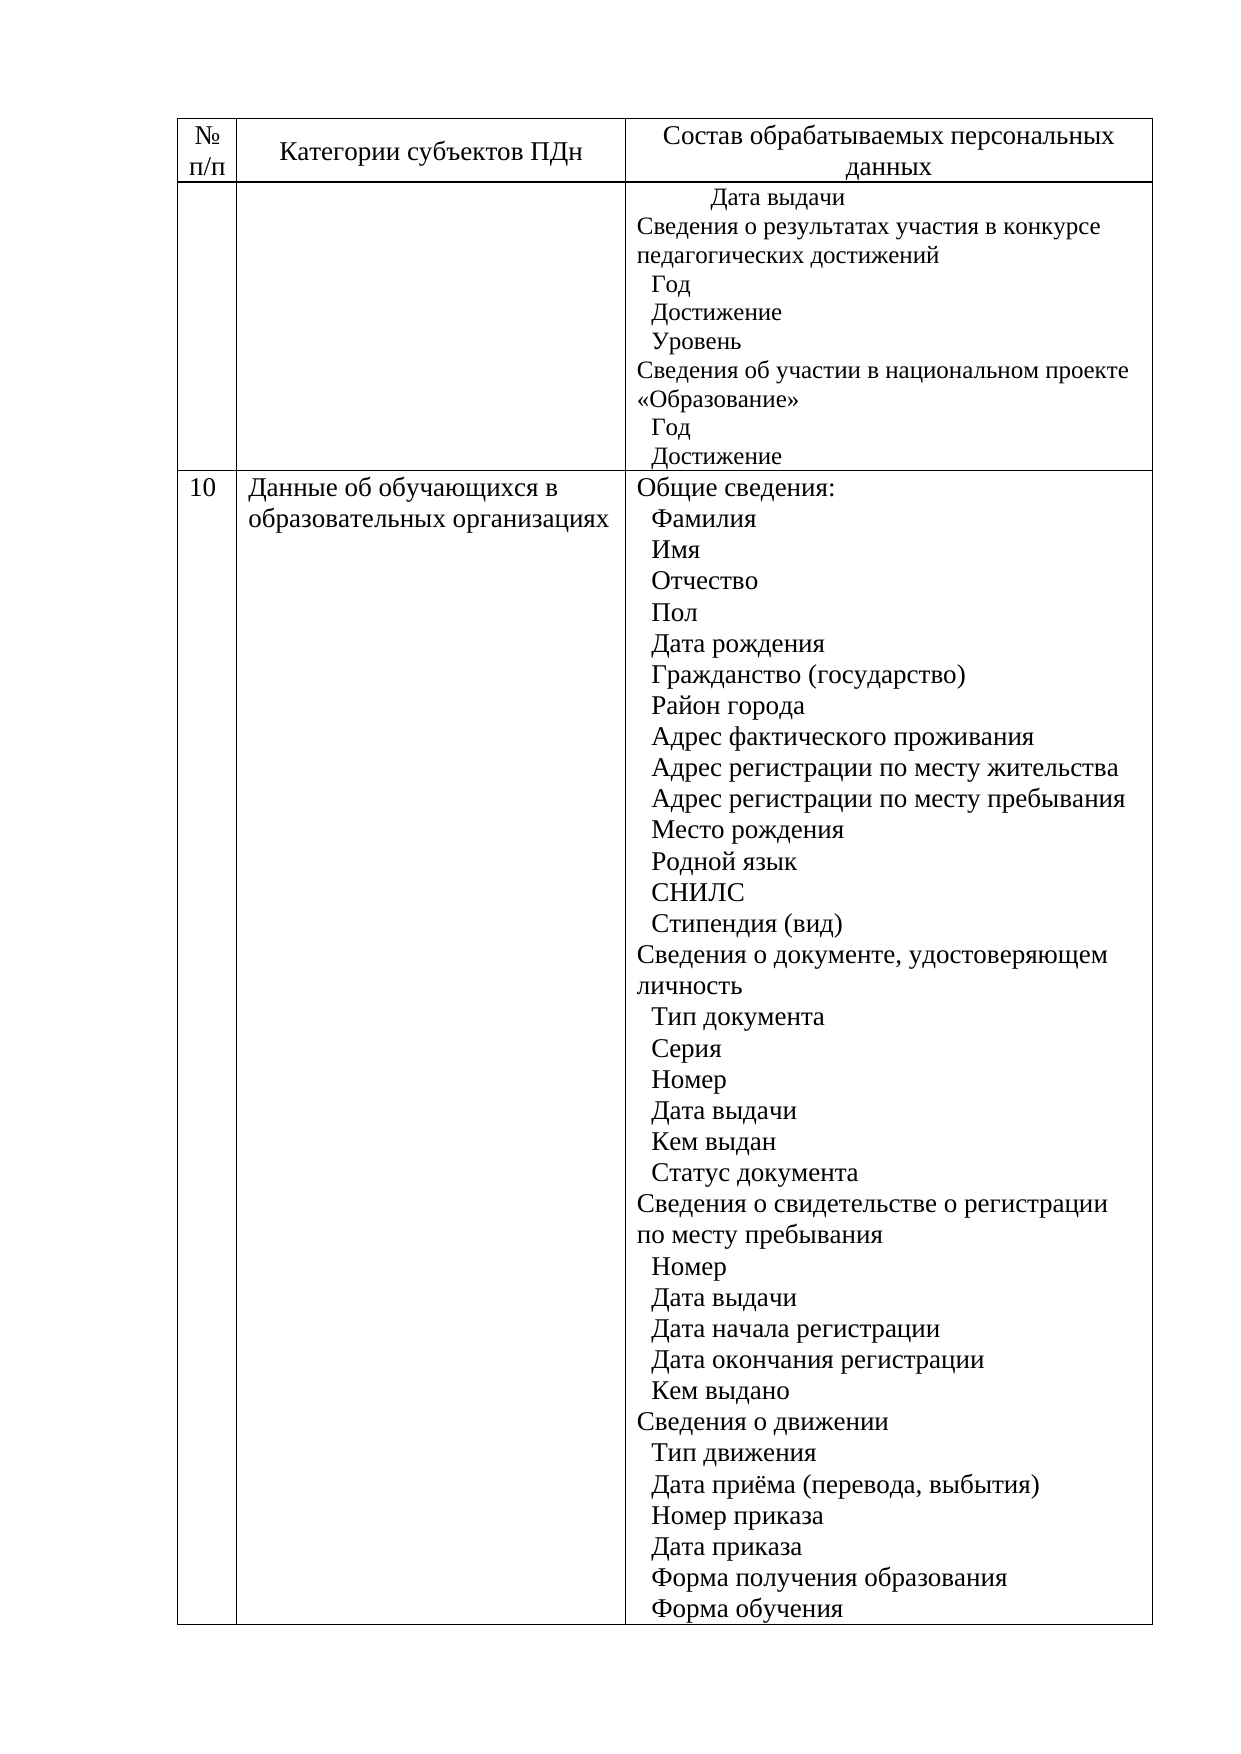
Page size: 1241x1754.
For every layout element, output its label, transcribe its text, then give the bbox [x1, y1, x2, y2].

table_cell 9 [178, 183, 236, 470]
table_cell 10 [178, 471, 236, 1623]
table_header Состав обрабатываемых персональных данных [626, 119, 1152, 181]
table_header № п/п [178, 119, 236, 181]
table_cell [237, 183, 625, 470]
table_header Категории субъектов ПДн [237, 119, 625, 181]
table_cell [626, 183, 1152, 470]
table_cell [626, 471, 1152, 1623]
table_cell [237, 471, 625, 1623]
